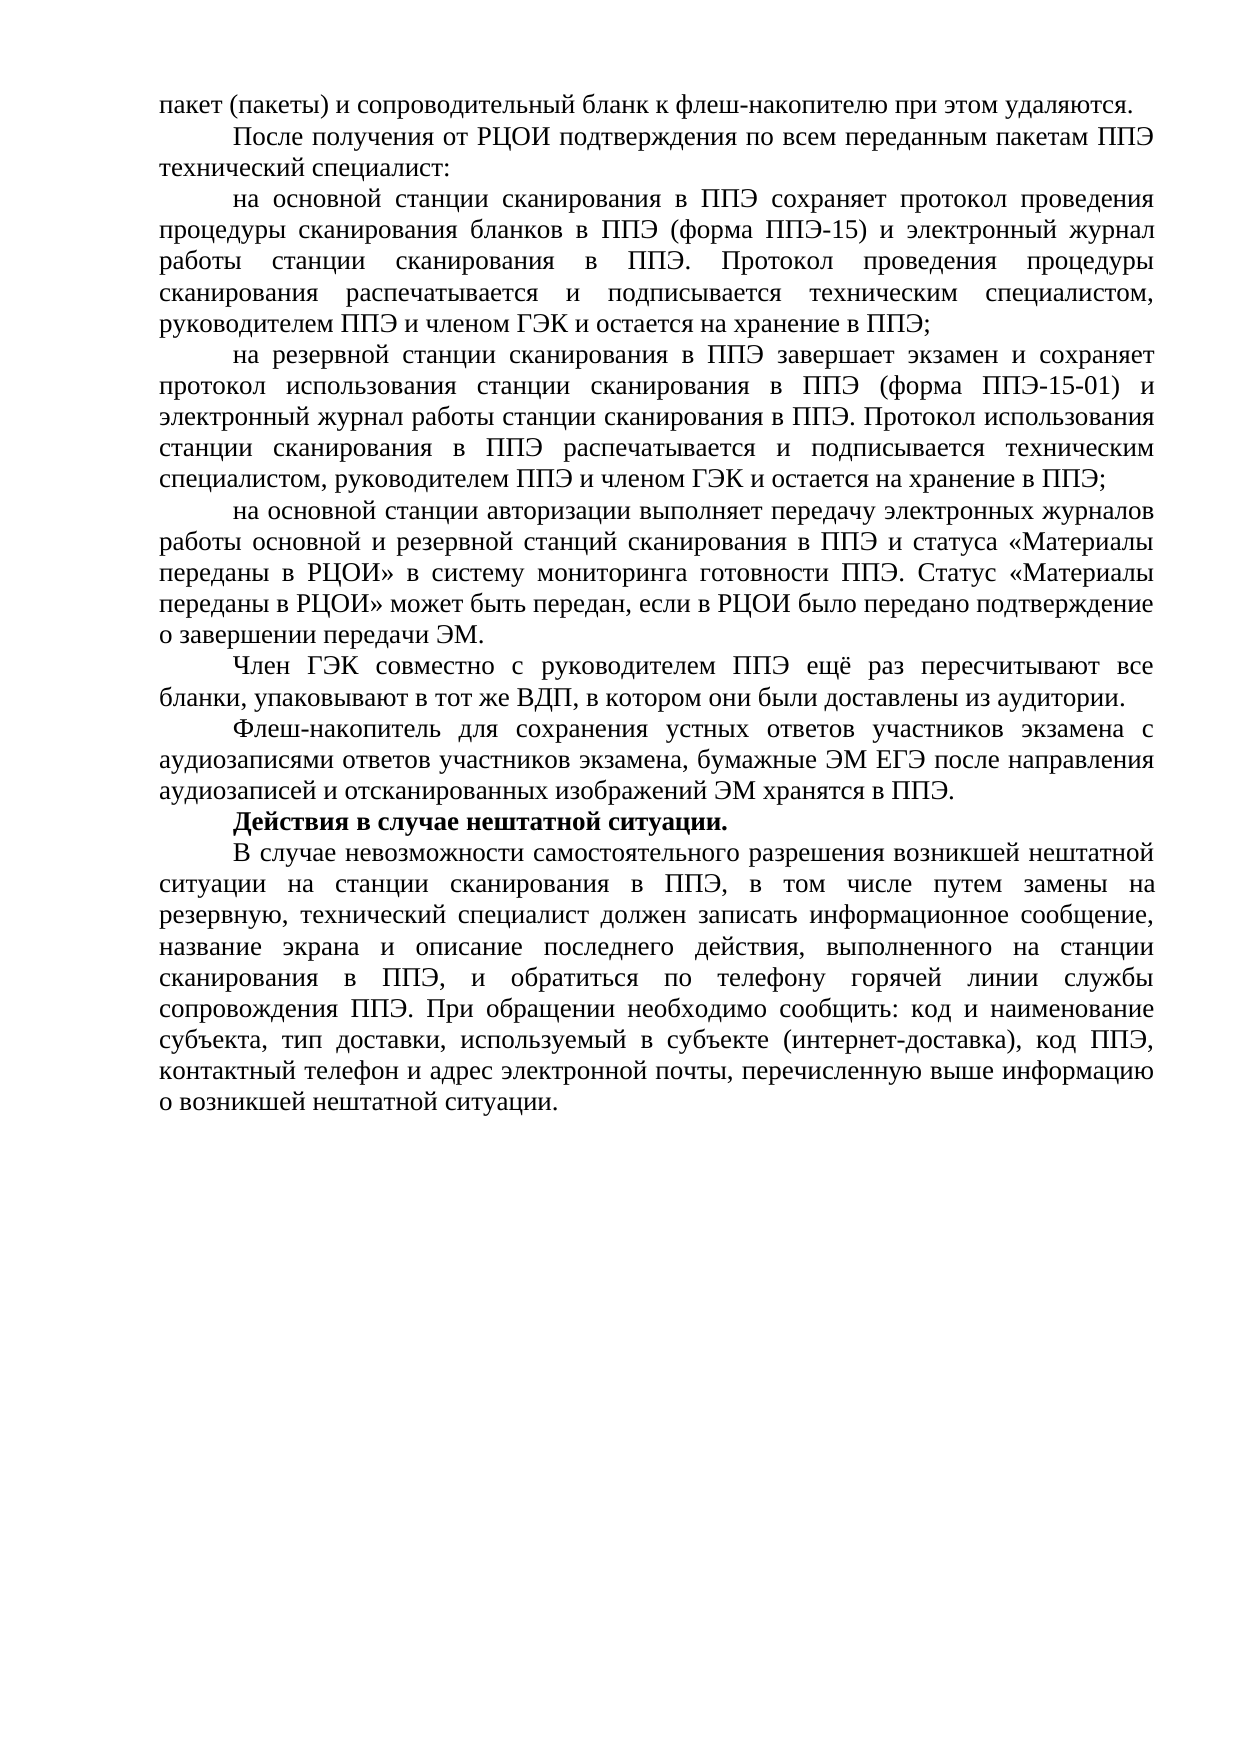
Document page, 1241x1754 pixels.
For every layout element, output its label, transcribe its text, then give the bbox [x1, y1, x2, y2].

text на основной станции авторизации выполняет передачу электронных журналов работы основной и резервной станций сканирования в ППЭ и статуса «Материалы переданы в РЦОИ» в систему мониторинга готовности ППЭ. Статус «Материалы переданы в РЦОИ» может быть передан, если в РЦОИ было передано подтверждение о завершении передачи ЭМ. [159, 494, 1156, 649]
text на основной станции сканирования в ППЭ сохраняет протокол проведения процедуры сканирования бланков в ППЭ (форма ППЭ-15) и электронный журнал работы станции сканирования в ППЭ. Протокол проведения процедуры сканирования распечатывается и подписывается техническим специалистом, руководителем ППЭ и членом ГЭК и остается на хранение в ППЭ; [159, 182, 1155, 338]
text Член ГЭК совместно с руководителем ППЭ ещё раз пересчитывают все бланки, упаковывают в тот же ВДП, в котором они были доставлены из аудитории. [159, 649, 1155, 712]
text Флеш-накопитель для сохранения устных ответов участников экзамена с аудиозаписями ответов участников экзамена, бумажные ЭМ ЕГЭ после направления аудиозаписей и отсканированных изображений ЭМ хранятся в ППЭ. [159, 712, 1155, 805]
text на резервной станции сканирования в ППЭ завершает экзамен и сохраняет протокол использования станции сканирования в ППЭ (форма ППЭ-15-01) и электронный журнал работы станции сканирования в ППЭ. Протокол использования станции сканирования в ППЭ распечатывается и подписывается техническим специалистом, руководителем ППЭ и членом ГЭК и остается на хранение в ППЭ; [159, 338, 1156, 494]
text В случае невозможности самостоятельного разрешения возникшей нештатной ситуации на станции сканирования в ППЭ, в том числе путем замены на резервную, технический специалист должен записать информационное сообщение, название экрана и описание последнего действия, выполненного на станции сканирования в ППЭ, и обратиться по телефону горячей линии службы сопровождения ППЭ. При обращении необходимо сообщить: код и наименование субъекта, тип доставки, используемый в субъекте (интернет-доставка), код ППЭ, контактный телефон и адрес электронной почты, перечисленную выше информацию о возникшей нештатной ситуации. [159, 836, 1155, 1117]
text После получения от РЦОИ подтверждения по всем переданным пакетам ППЭ технический специалист: [159, 120, 1156, 182]
subtitle Действия в случае нештатной ситуации. [233, 805, 1181, 836]
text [159, 89, 1156, 120]
